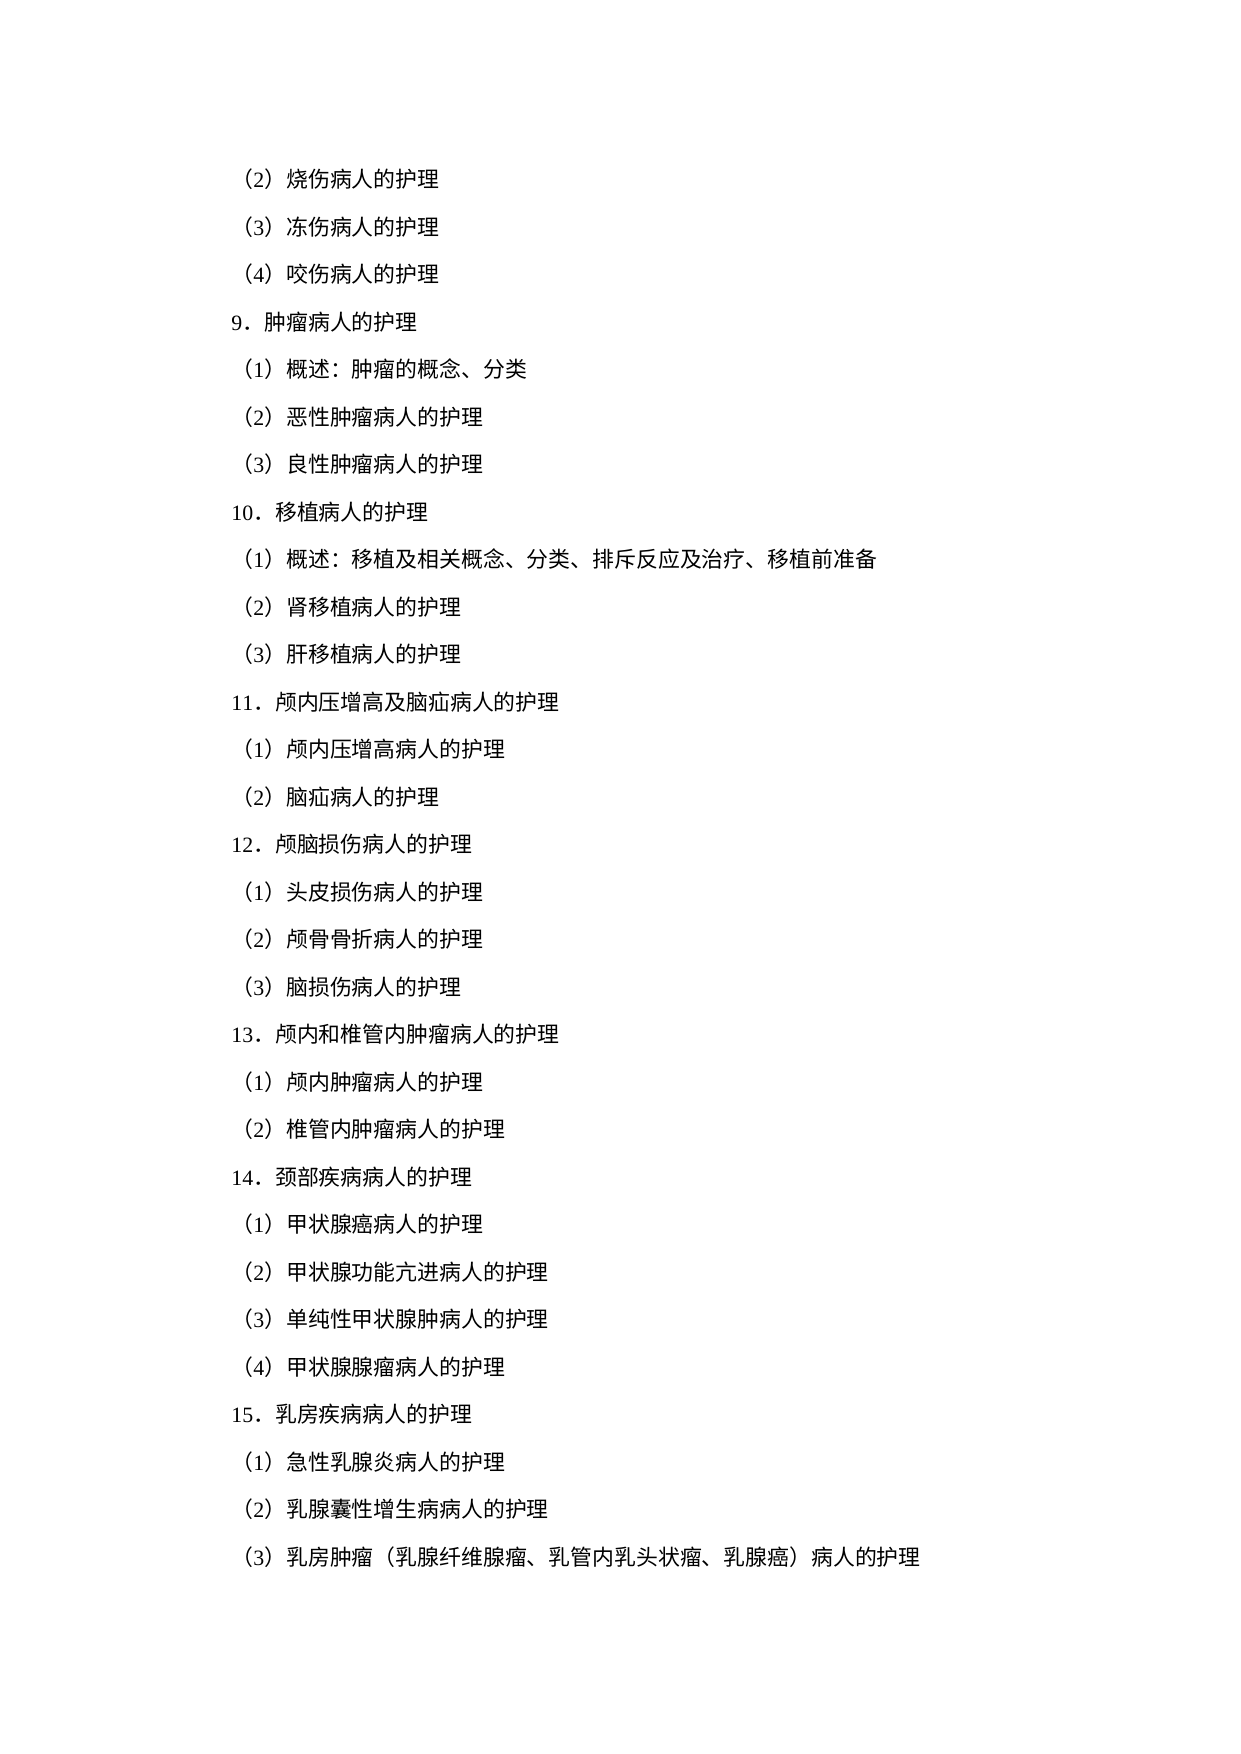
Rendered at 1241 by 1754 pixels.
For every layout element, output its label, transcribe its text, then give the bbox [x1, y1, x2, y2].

text （2）恶性肿瘤病人的护理 [187, 399, 1053, 431]
text （3）单纯性甲状腺肿病人的护理 [187, 1302, 1053, 1334]
text （2）脑疝病人的护理 [187, 779, 1053, 811]
text （1）概述：移植及相关概念、分类、排斥反应及治疗、移植前准备 [187, 542, 1053, 574]
text （2）甲状腺功能亢进病人的护理 [187, 1254, 1053, 1286]
text （2）颅骨骨折病人的护理 [187, 922, 1053, 954]
text （2）乳腺囊性增生病病人的护理 [187, 1492, 1053, 1524]
text （3）肝移植病人的护理 [187, 637, 1053, 669]
text （3）乳房肿瘤（乳腺纤维腺瘤、乳管内乳头状瘤、乳腺癌）病人的护理 [187, 1539, 1053, 1571]
text 14．颈部疾病病人的护理 [187, 1159, 1053, 1191]
text 11．颅内压增高及脑疝病人的护理 [187, 684, 1053, 716]
text 9．肿瘤病人的护理 [187, 304, 1053, 336]
text （3）脑损伤病人的护理 [187, 969, 1053, 1001]
text （2）肾移植病人的护理 [187, 589, 1053, 621]
text （1）概述：肿瘤的概念、分类 [187, 352, 1053, 384]
text （3）冻伤病人的护理 [187, 209, 1053, 241]
text （1）头皮损伤病人的护理 [187, 874, 1053, 906]
text （1）颅内压增高病人的护理 [187, 732, 1053, 764]
text 10．移植病人的护理 [187, 494, 1053, 526]
text （4）咬伤病人的护理 [187, 257, 1053, 289]
text （1）急性乳腺炎病人的护理 [187, 1444, 1053, 1476]
text （4）甲状腺腺瘤病人的护理 [187, 1349, 1053, 1381]
text （2）烧伤病人的护理 [187, 162, 1053, 194]
text （1）甲状腺癌病人的护理 [187, 1207, 1053, 1239]
text 12．颅脑损伤病人的护理 [187, 827, 1053, 859]
text （2）椎管内肿瘤病人的护理 [187, 1112, 1053, 1144]
text （3）良性肿瘤病人的护理 [187, 447, 1053, 479]
text （1）颅内肿瘤病人的护理 [187, 1064, 1053, 1096]
text 13．颅内和椎管内肿瘤病人的护理 [187, 1017, 1053, 1049]
text 15．乳房疾病病人的护理 [187, 1397, 1053, 1429]
